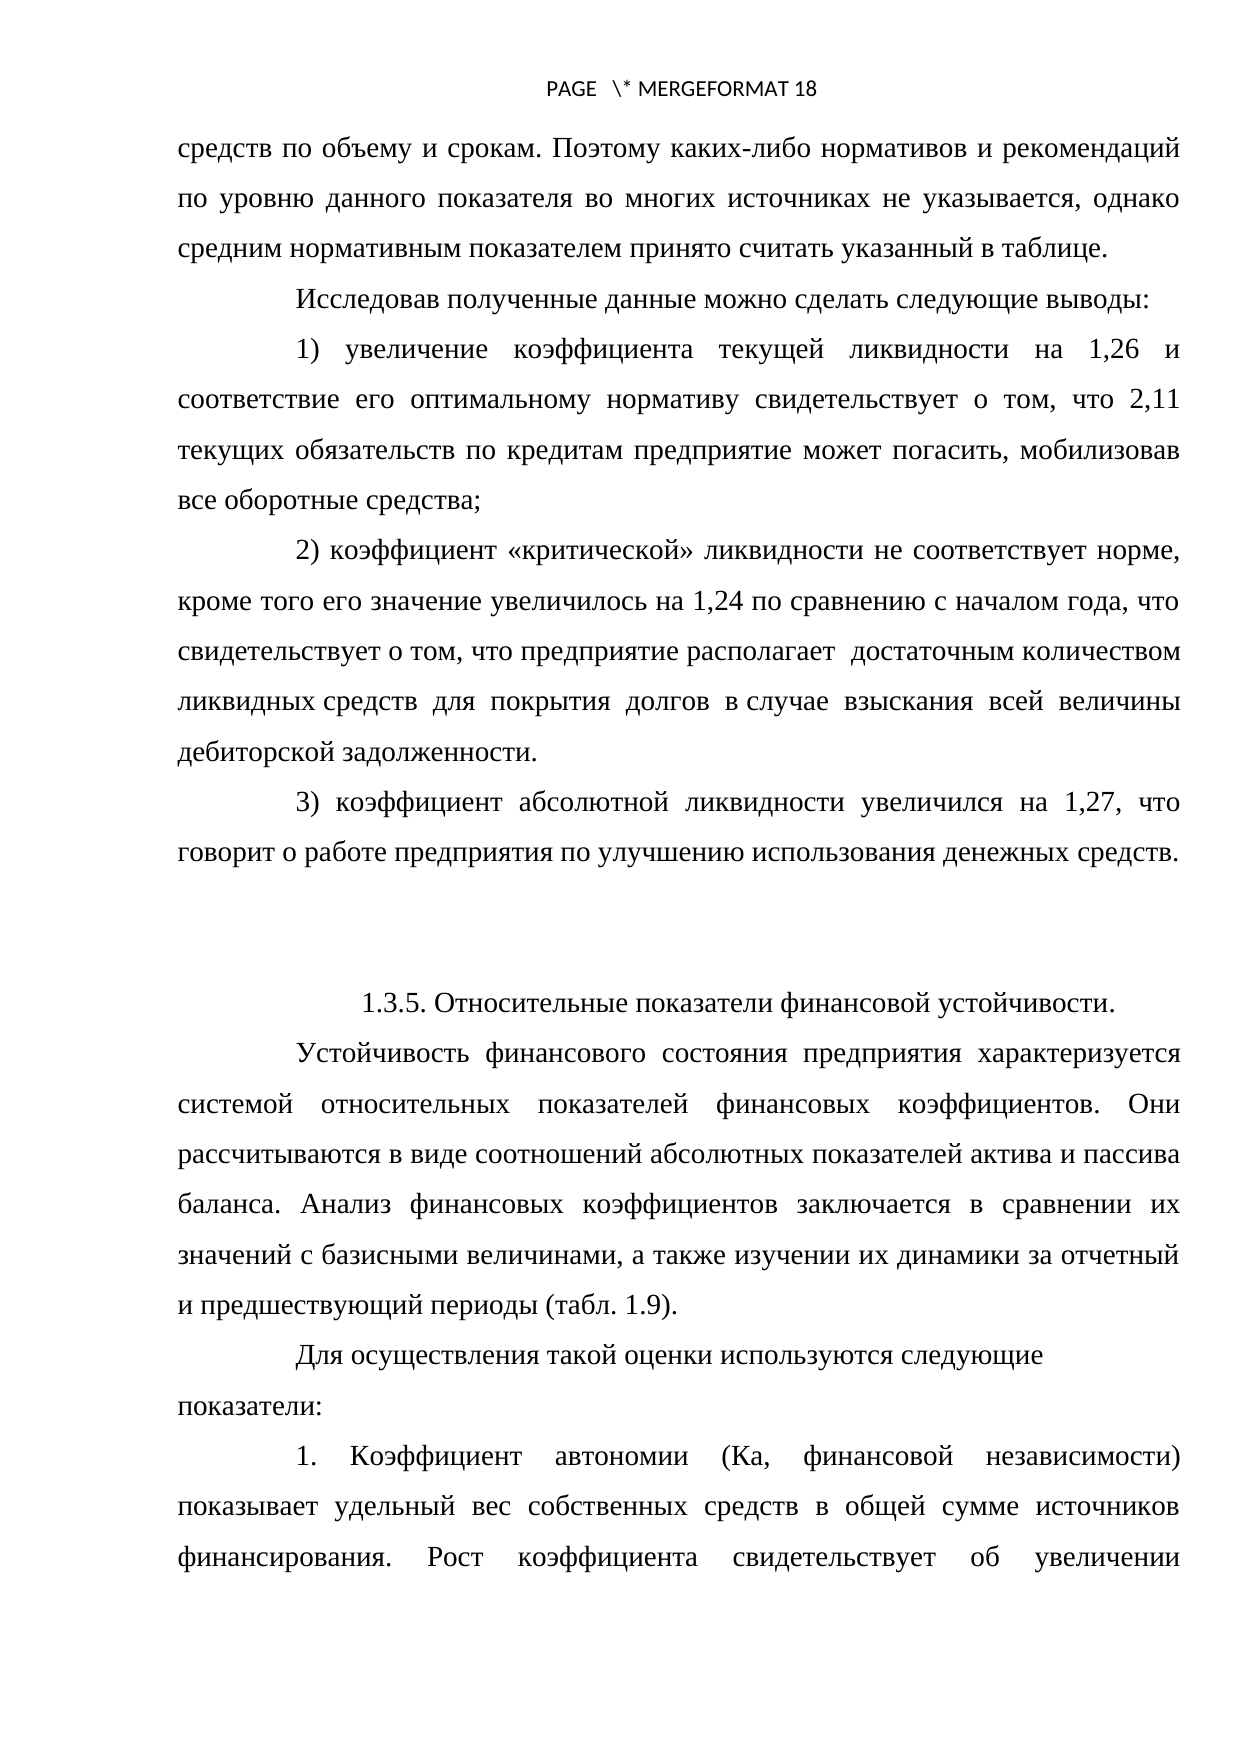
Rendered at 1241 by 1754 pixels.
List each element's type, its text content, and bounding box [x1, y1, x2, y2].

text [177, 1438, 1181, 1572]
text Для осуществления такой оценки используются следующие [221, 1337, 1181, 1371]
text 3) коэффициент абсолютной ликвидности увеличился на 1,27, что говорит о работе предприятия по улучшению использования денежных средств. [177, 784, 1181, 868]
text 1.3.5. Относительные показатели финансовой устойчивости. [177, 985, 1181, 1019]
text 2) коэффициент «критической» ликвидности не соответствует норме, кроме того его значение увеличилось на 1,24 по сравнению с началом года, что свидетельствует о том, что предприятие располагает достаточным количеством ликвидных средств для покрытия долгов в случае взыскания всей величины дебиторской задолженности. [177, 717, 1181, 767]
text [177, 130, 1181, 264]
text показатели: [177, 1388, 1181, 1421]
text Исследовав полученные данные можно сделать следующие выводы: [177, 281, 1181, 314]
text Устойчивость финансового состояния предприятия характеризуется системой относительных показателей финансовых коэффициентов. Они рассчитываются в виде соотношений абсолютных показателей актива и пассива баланса. Анализ финансовых коэффициентов заключается в сравнении их значений с базисными величинами, а также изучении их динамики за отчетный и предшествующий периоды (табл. 1.9). [177, 1036, 1181, 1321]
text 2) коэффициент «критической» ликвидности не соответствует норме, кроме того его значение увеличилось на 1,24 по сравнению с началом года, что свидетельствует о том, что предприятие располагает достаточным количеством ликвидных средств для покрытия долгов в случае взыскания всей величины дебиторской задолженности. [177, 532, 1181, 683]
text 1) увеличение коэффициента текущей ликвидности на 1,26 и соответствие его оптимальному нормативу свидетельствует о том, что 2,11 текущих обязательств по кредитам предприятие может погасить, мобилизовав все оборотные средства; [177, 331, 1181, 516]
